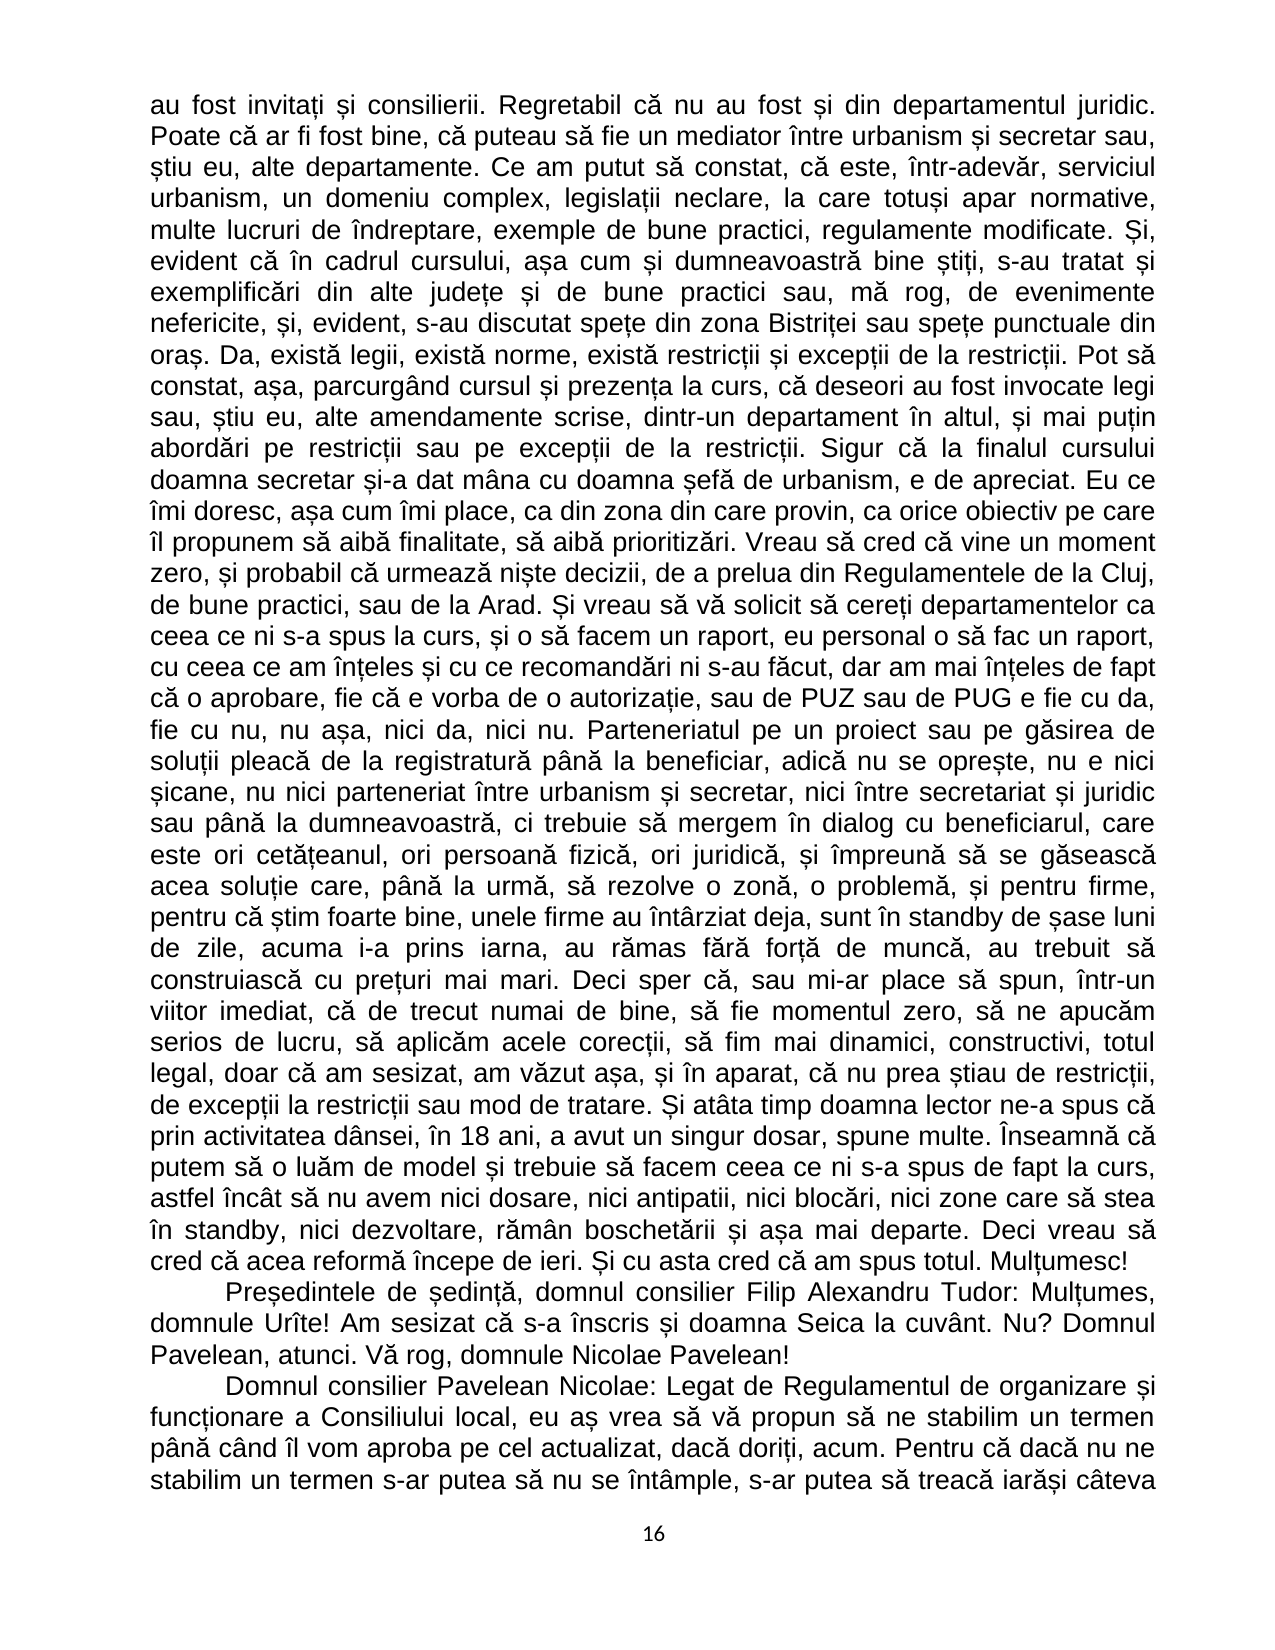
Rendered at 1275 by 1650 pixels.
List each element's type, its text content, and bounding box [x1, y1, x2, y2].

text Președintele de ședință, domnul consilier Filip Alexandru Tudor: Mulțumes, domnule Urîte! Am sesizat că s-a înscris și doamna Seica la cuvânt. Nu? Domnul Pavelean, atunci. Vă rog, domnule Nicolae Pavelean! [150, 1276, 1157, 1370]
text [150, 89, 1157, 1276]
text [150, 1370, 1157, 1495]
